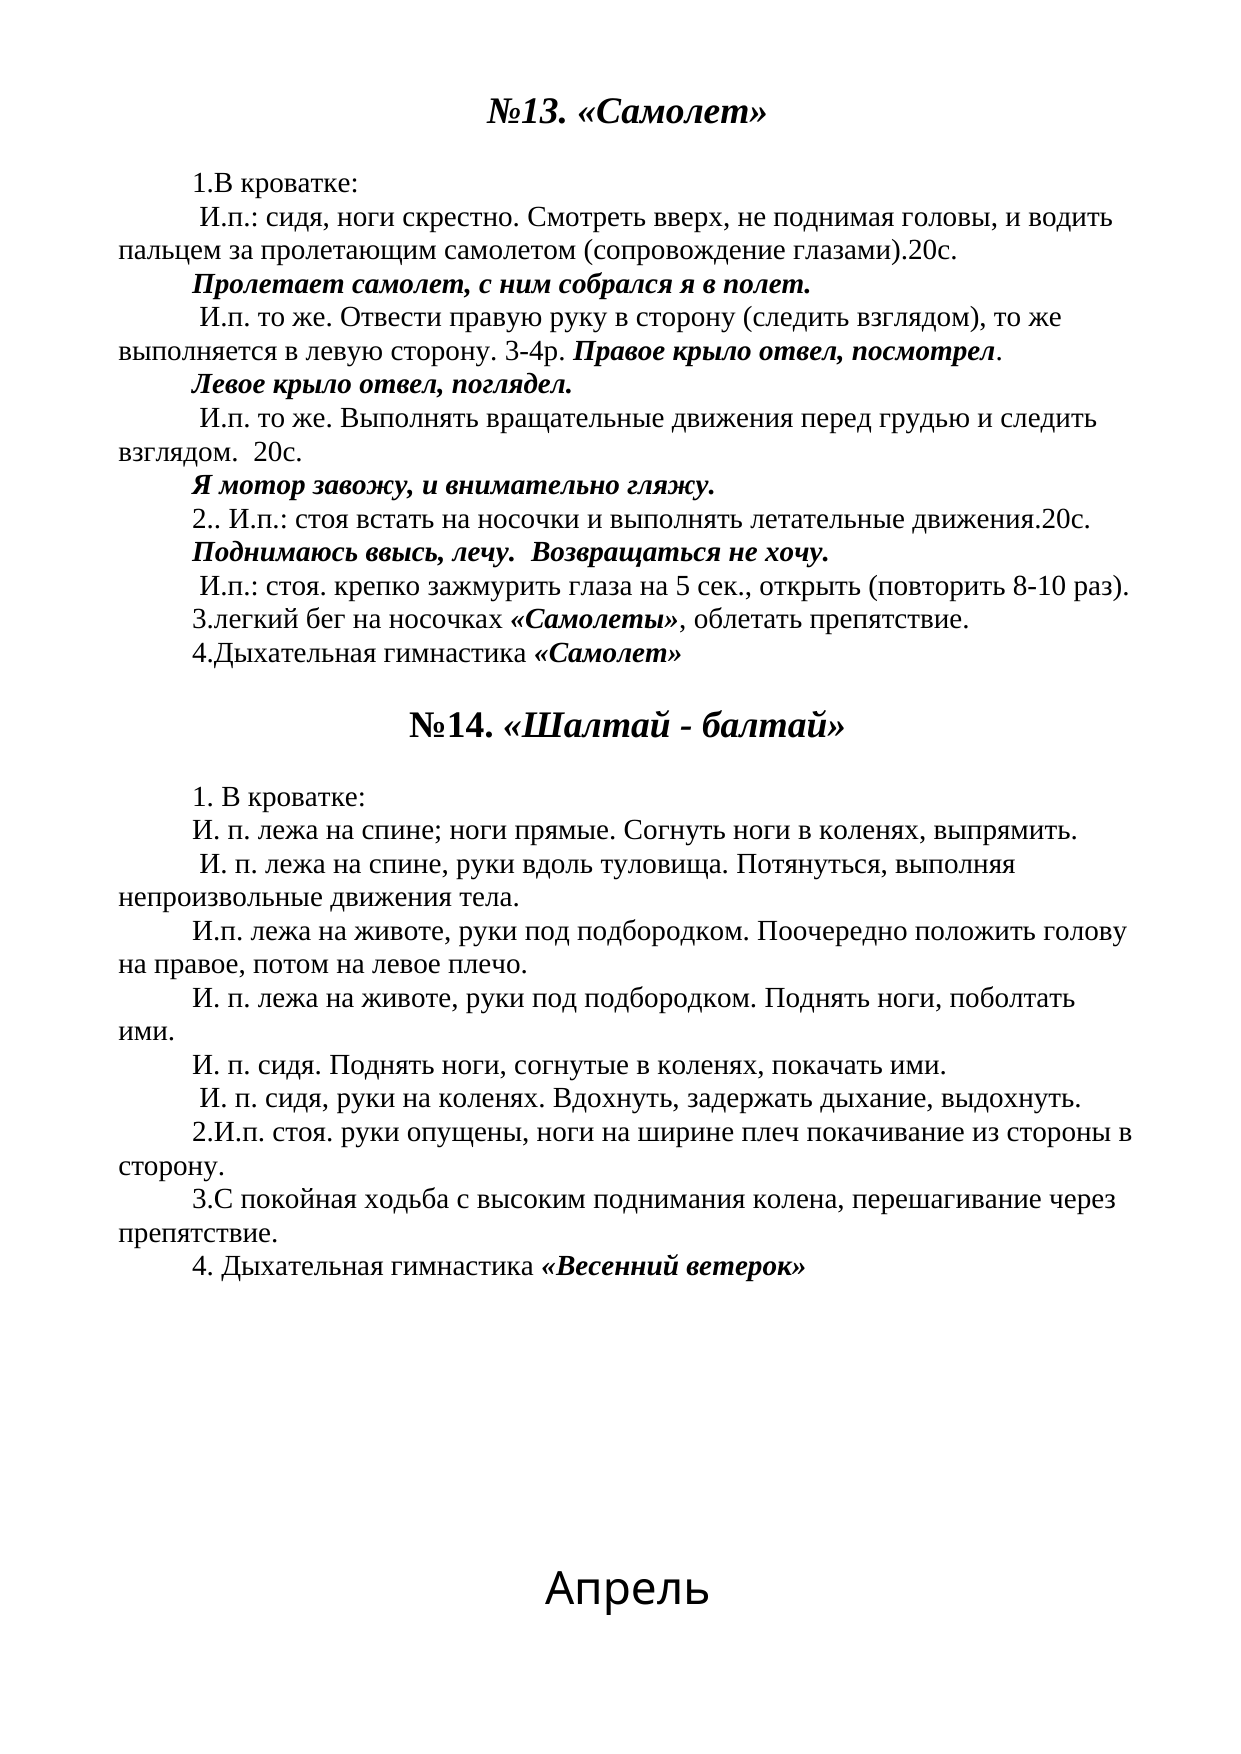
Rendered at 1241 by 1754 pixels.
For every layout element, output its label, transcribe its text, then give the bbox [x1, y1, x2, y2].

text №13. «Самолет» [118, 89, 1137, 132]
text 1.В кроватке: И.п.: сидя, ноги скрестно. Смотреть вверх, не поднимая головы, и водить пальцем за пролетающим самолетом (сопровождение глазами).20с. Пролетает самолет, с ним собрался я в полет. И.п. то же. Отвести правую руку в сторону (следить взглядом), то же выполняется в левую сторону. 3-4р. Правое крыло отвел, посмотрел. Левое крыло отвел, поглядел. И.п. то же. Выполнять вращательные движения перед грудью и следить взглядом. 20с. Я мотор завожу, и внимательно гляжу. 2.. И.п.: стоя встать на носочки и выполнять летательные движения.20с. Поднимаюсь ввысь, лечу. Возвращаться не хочу. И.п.: стоя. крепко зажмурить глаза на 5 сек., открыть (повторить 8-10 раз). 3.легкий бег на носочках «Самолеты», облетать препятствие. 4.Дыхательная гимнастика «Самолет» [118, 165, 1137, 668]
text 1. В кроватке: И. п. лежа на спине; ноги прямые. Согнуть ноги в коленях, выпрямить. И. п. лежа на спине, руки вдоль туловища. Потянуться, выполняя непроизвольные движения тела. И.п. лежа на животе, руки под подбородком. Поочередно положить голову на правое, потом на левое плечо. И. п. лежа на животе, руки под подбородком. Поднять ноги, поболтать ими. И. п. сидя. Поднять ноги, согнутые в коленях, покачать ими. И. п. сидя, руки на коленях. Вдохнуть, задержать дыхание, выдохнуть. 2.И.п. стоя. руки опущены, ноги на ширине плеч покачивание из стороны в сторону. 3.С покойная ходьба с высоким поднимания колена, перешагивание через препятствие. 4. Дыхательная гимнастика «Весенний ветерок» [118, 779, 1137, 1282]
text №14. «Шалтай - балтай» [118, 702, 1137, 745]
text Апрель [118, 1555, 1137, 1618]
